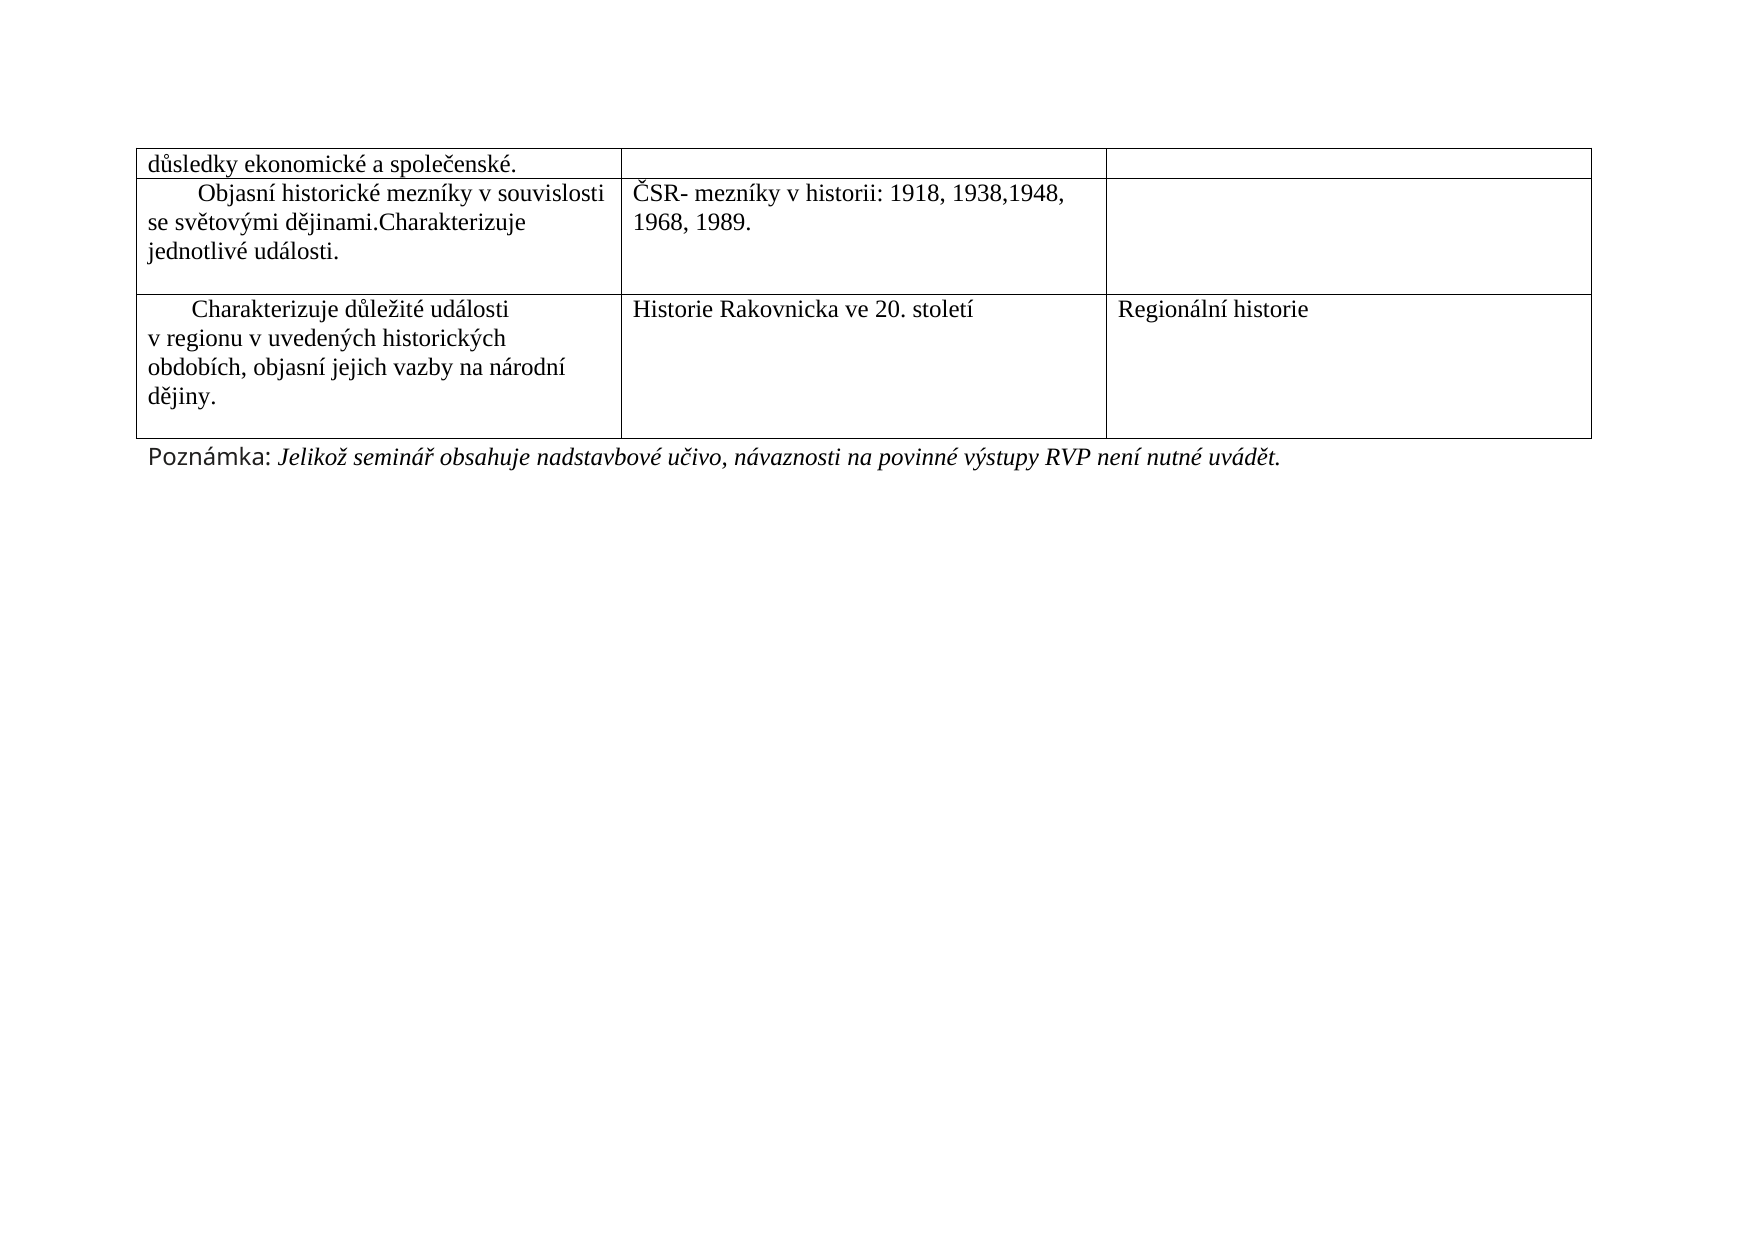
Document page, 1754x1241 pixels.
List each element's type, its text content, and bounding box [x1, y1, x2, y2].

table_cell [1107, 149, 1591, 177]
table_cell [1107, 179, 1591, 293]
table_cell Charakterizuje důležité události v regionu v uvedených historických obdobích, objasní jejich vazby na národní dějiny. [137, 295, 621, 438]
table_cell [622, 149, 1106, 177]
text Poznámka: Jelikož seminář obsahuje nadstavbové učivo, návaznosti na povinné výstupy RVP není nutné uvádět. [277, 439, 1606, 472]
table_cell Objasní historické mezníky v souvislosti se světovými dějinami.Charakterizuje jednotlivé události. [137, 179, 621, 293]
table_cell ČSR- mezníky v historii: 1918, 1938,1948, 1968, 1989. [622, 179, 1106, 293]
table_cell Regionální historie [1107, 295, 1591, 438]
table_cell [137, 149, 621, 177]
table_cell Historie Rakovnicka ve 20. století [622, 295, 1106, 438]
